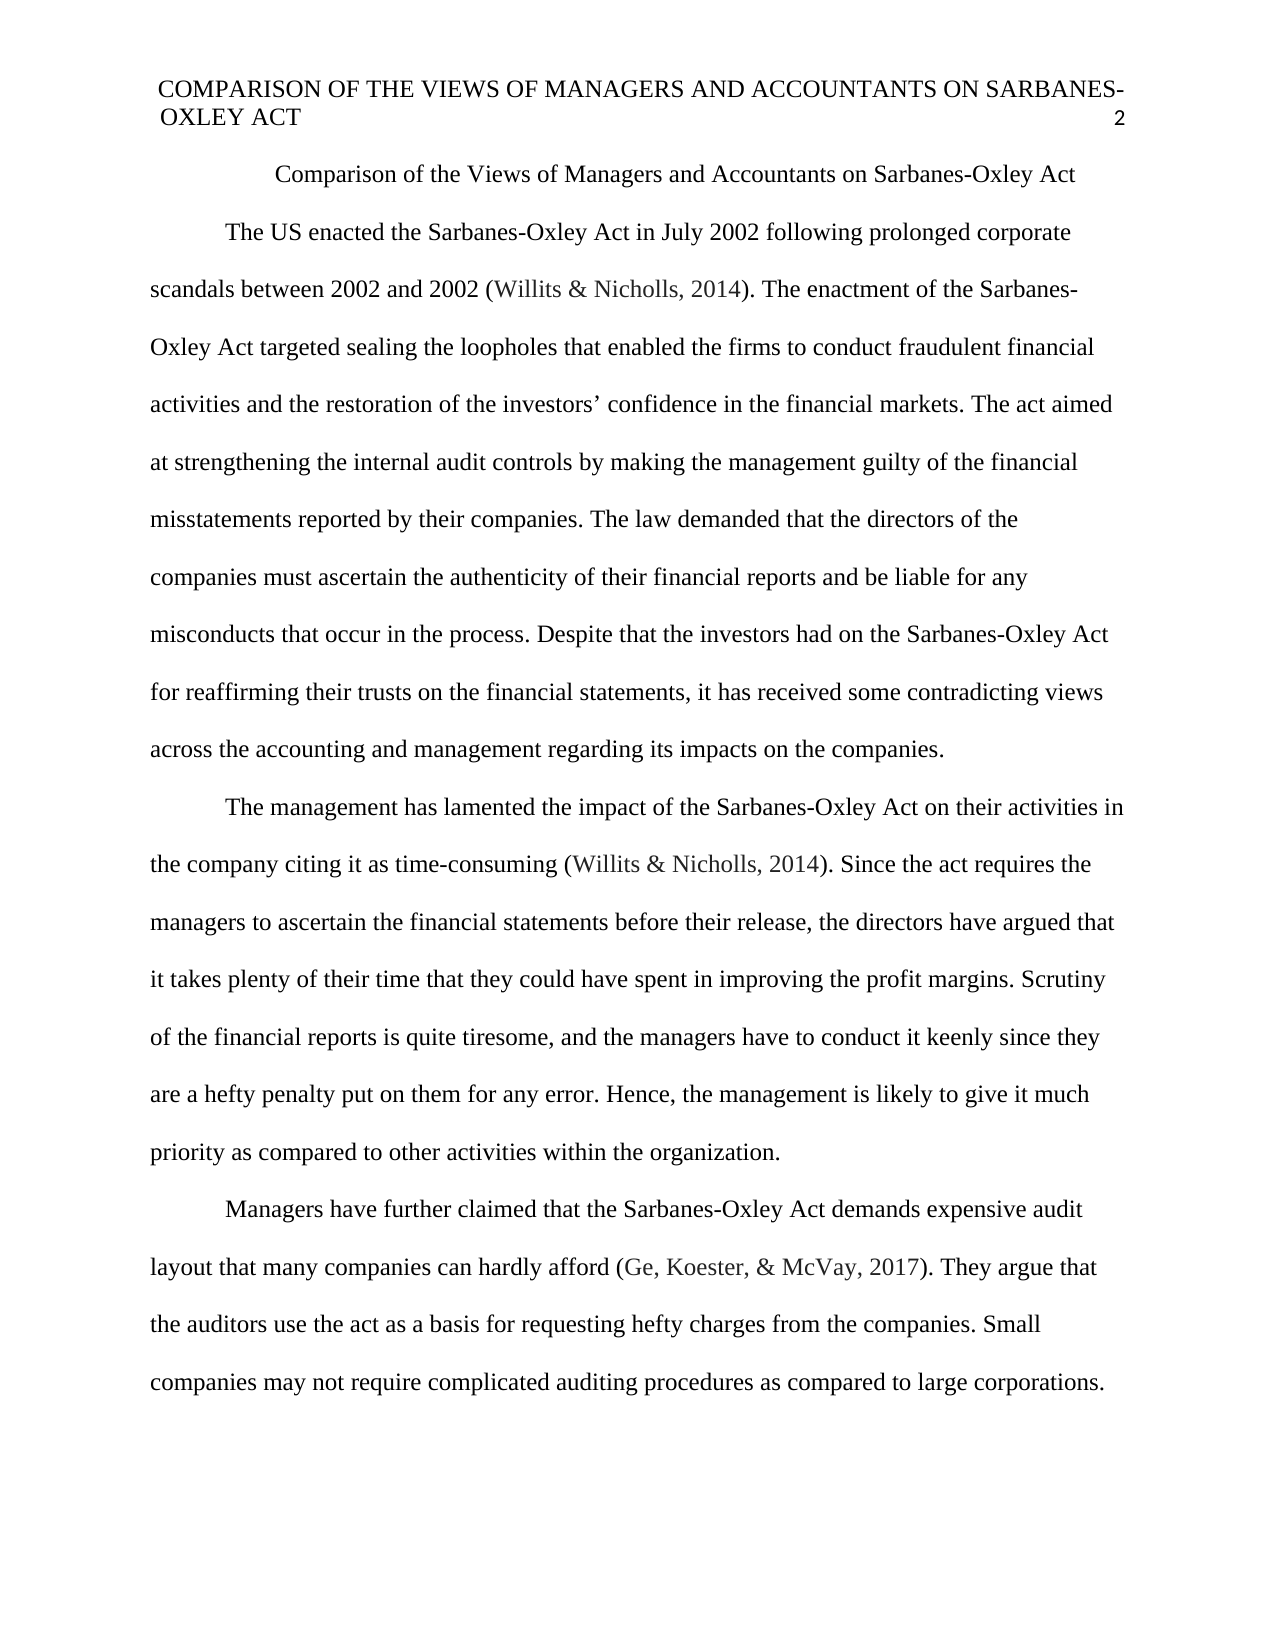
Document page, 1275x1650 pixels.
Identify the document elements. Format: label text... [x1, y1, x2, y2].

text The US enacted the Sarbanes-Oxley Act in July 2002 following prolonged corporate scandals between 2002 and 2002 (Willits & Nicholls, 2014). The enactment of the Sarbanes-Oxley Act targeted sealing the loopholes that enabled the firms to conduct fraudulent financial activities and the restoration of the investors’ confidence in the financial markets. The act aimed at strengthening the internal audit controls by making the management guilty of the financial misstatements reported by their companies. The law demanded that the directors of the companies must ascertain the authenticity of their financial reports and be liable for any misconducts that occur in the process. Despite that the investors had on the Sarbanes-Oxley Act for reaffirming their trusts on the financial statements, it has received some contradicting views across the accounting and management regarding its impacts on the companies. [150, 217, 1125, 763]
text The management has lamented the impact of the Sarbanes-Oxley Act on their activities in the company citing it as time-consuming (Willits & Nicholls, 2014). Since the act requires the managers to ascertain the financial statements before their release, the directors have argued that it takes plenty of their time that they could have spent in improving the profit margins. Scrutiny of the financial reports is quite tiresome, and the managers have to conduct it keenly since they are a hefty penalty put on them for any error. Hence, the management is likely to give it much priority as compared to other activities within the organization. [150, 792, 1125, 1166]
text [150, 1194, 1125, 1396]
text Comparison of the Views of Managers and Accountants on Sarbanes-Oxley Act [150, 159, 1125, 188]
